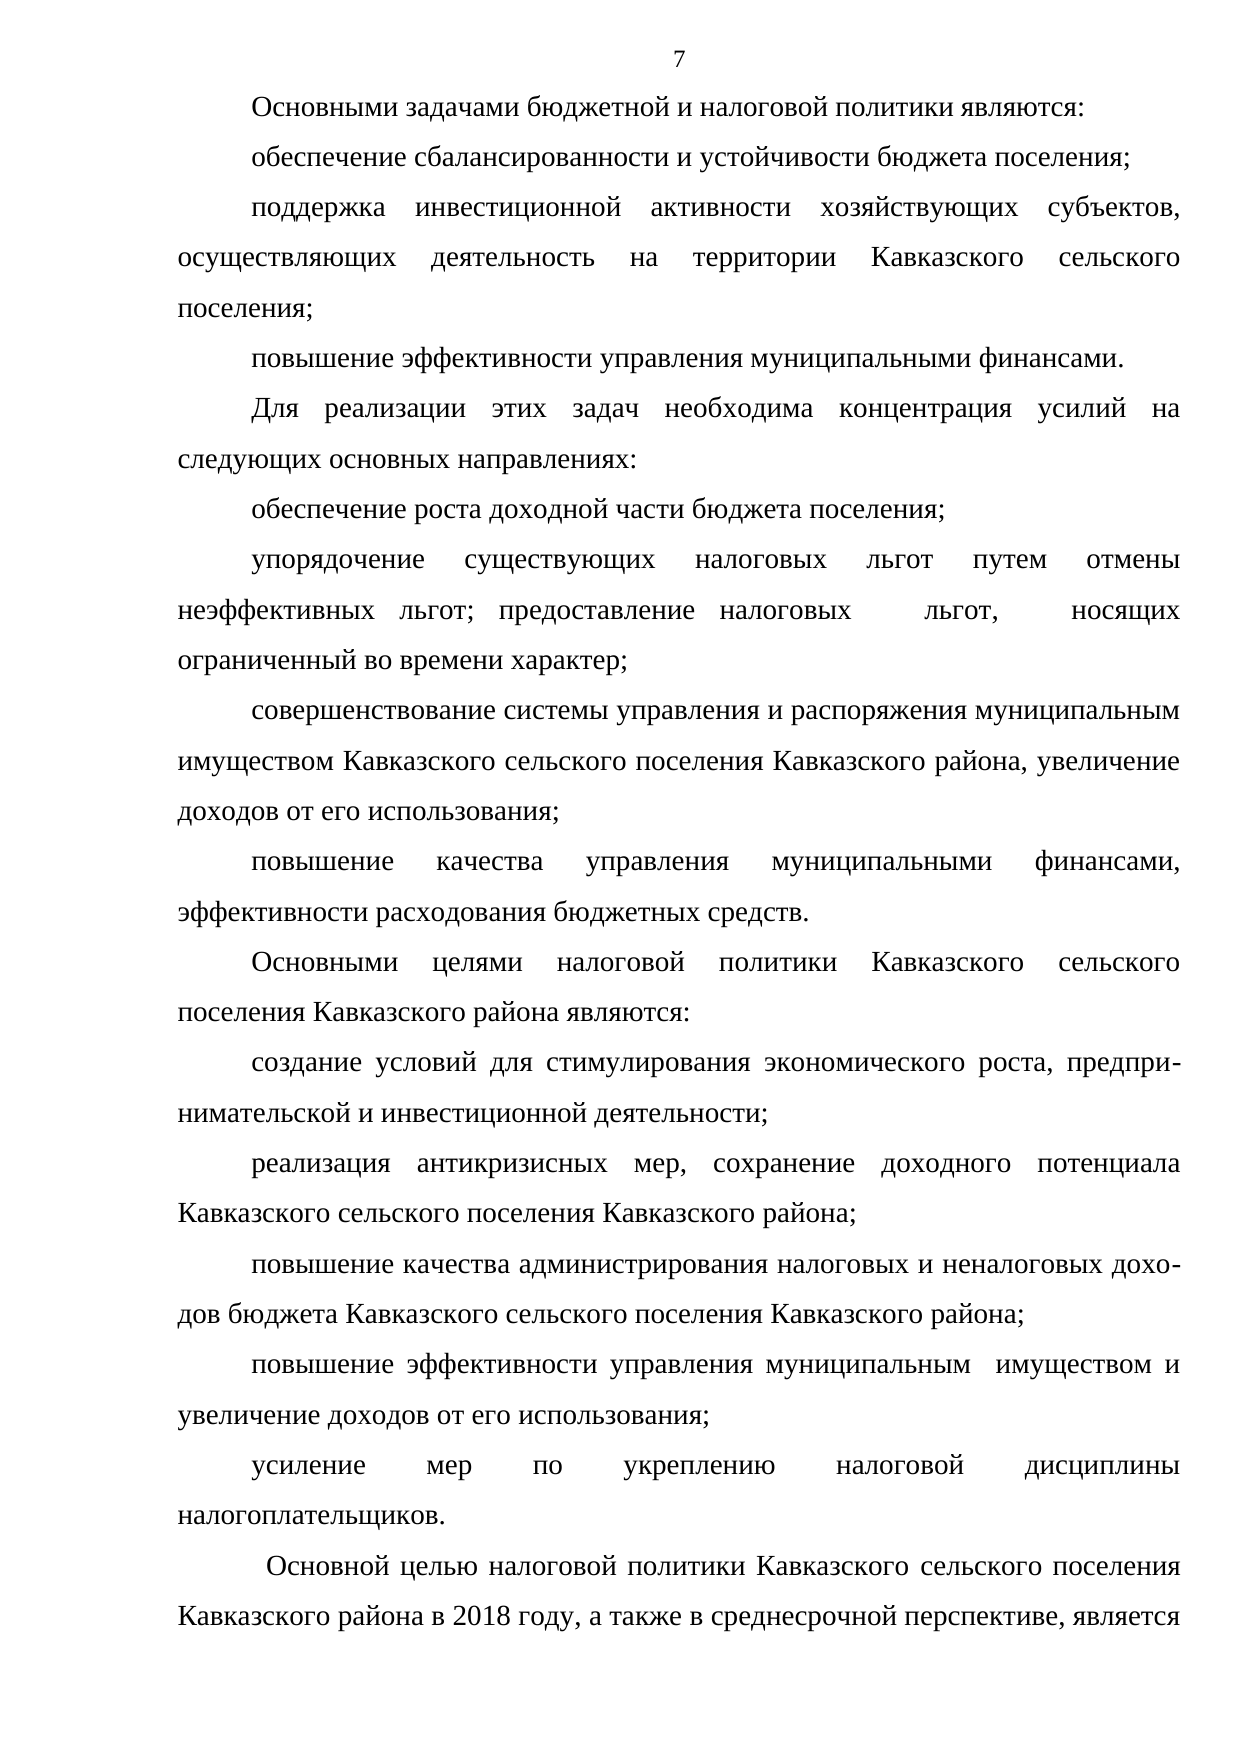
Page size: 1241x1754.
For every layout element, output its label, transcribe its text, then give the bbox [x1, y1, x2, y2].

text Для реализации этих задач необходима концентрация усилий на следующих основных направлениях: [177, 391, 1181, 474]
text обеспечение сбалансированности и устойчивости бюджета поселения; [177, 139, 1181, 172]
text повышение эффективности управления муниципальным имуществом и увеличение доходов от его использования; [177, 1346, 1181, 1430]
text создание условий для стимулирования экономического роста, предпринимательской и инвестиционной деятельности; [177, 1044, 1181, 1128]
text упорядочение существующих налоговых льгот путем отмены неэффективных льгот; предоставление налоговых льгот, носящих ограниченный во времени характер; [177, 541, 1181, 676]
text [177, 1548, 1181, 1632]
text повышение качества администрирования налоговых и неналоговых доходов бюджета Кавказского сельского поселения Кавказского района; [177, 1246, 1181, 1330]
text совершенствование системы управления и распоряжения муниципальным имуществом Кавказского сельского поселения Кавказского района, увеличение доходов от его использования; [177, 692, 1181, 827]
text обеспечение роста доходной части бюджета поселения; [177, 491, 1181, 525]
text усиление мер по укреплению налоговой дисциплины налогоплательщиков. [177, 1447, 1181, 1531]
text повышение эффективности управления муниципальными финансами. [177, 340, 1181, 374]
text поддержка инвестиционной активности хозяйствующих субъектов, осуществляющих деятельность на территории Кавказского сельского поселения; [177, 189, 1181, 323]
text Основными целями налоговой политики Кавказского сельского поселения Кавказского района являются: [177, 944, 1181, 1028]
text повышение качества управления муниципальными финансами, эффективности расходования бюджетных средств. [177, 843, 1181, 927]
text реализация антикризисных мер, сохранение доходного потенциала Кавказского сельского поселения Кавказского района; [177, 1145, 1181, 1229]
text Основными задачами бюджетной и налоговой политики являются: [177, 89, 1181, 122]
